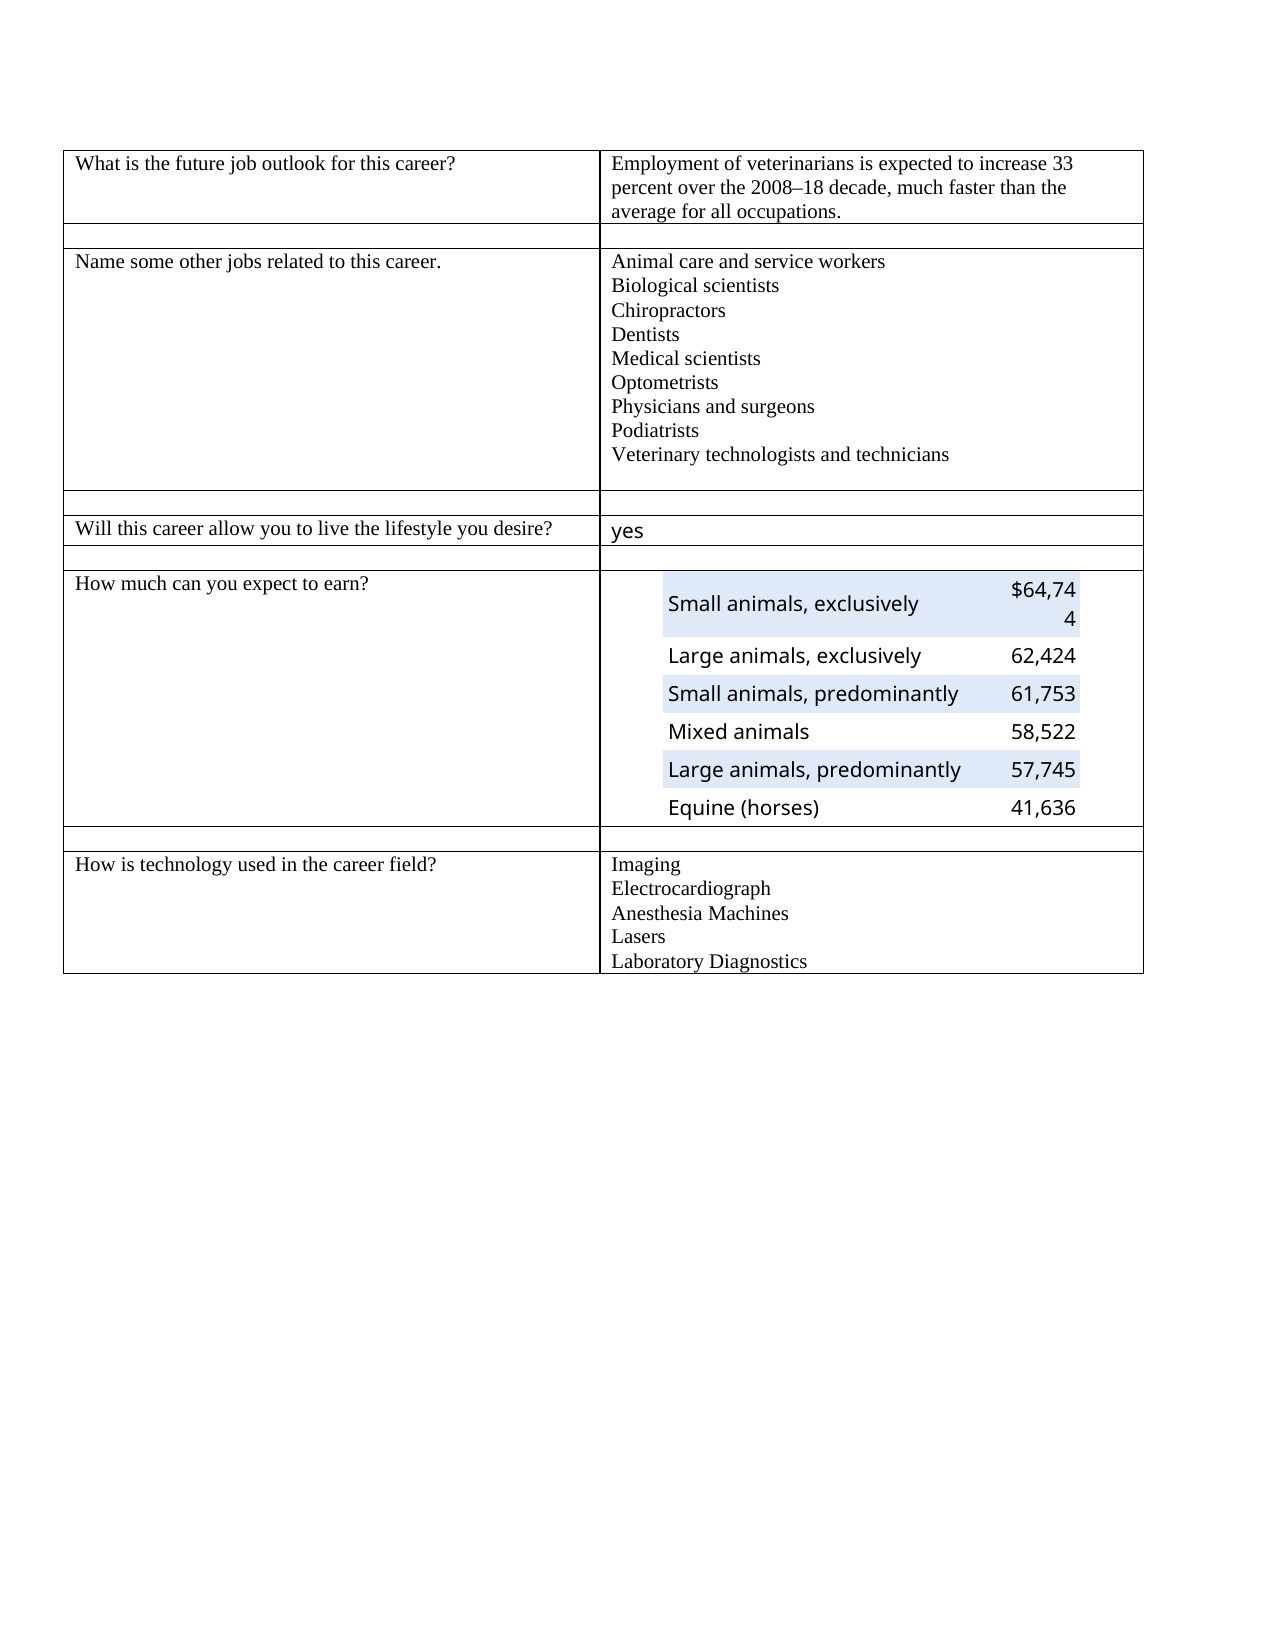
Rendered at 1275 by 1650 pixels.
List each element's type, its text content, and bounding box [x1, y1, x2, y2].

table_cell [601, 546, 1143, 570]
table_cell [64, 491, 599, 515]
table_cell Name some other jobs related to this career. [64, 249, 599, 490]
table_cell [601, 571, 1143, 826]
table_cell How much can you expect to earn? [64, 571, 599, 826]
table_cell What is the future job outlook for this career? [64, 151, 599, 223]
table_cell Will this career allow you to live the lifestyle you desire? [64, 516, 599, 544]
table_cell How is technology used in the career field? [64, 852, 599, 973]
table_cell [601, 491, 1143, 515]
table_cell [601, 827, 1143, 851]
table_cell Employment of veterinarians is expected to increase 33 percent over the 2008–18 decade, much faster than the average for all occupations. [601, 151, 1143, 223]
table_cell yes [601, 516, 1143, 544]
table_cell [601, 224, 1143, 248]
table_cell [64, 827, 599, 851]
table_cell Animal care and service workers Biological scientists Chiropractors Dentists Medical scientists Optometrists Physicians and surgeons Podiatrists Veterinary technologists and technicians [601, 249, 1143, 490]
table_cell Imaging Electrocardiograph Anesthesia Machines Lasers Laboratory Diagnostics [601, 852, 1143, 973]
table_cell [64, 546, 599, 570]
table_cell [64, 224, 599, 248]
